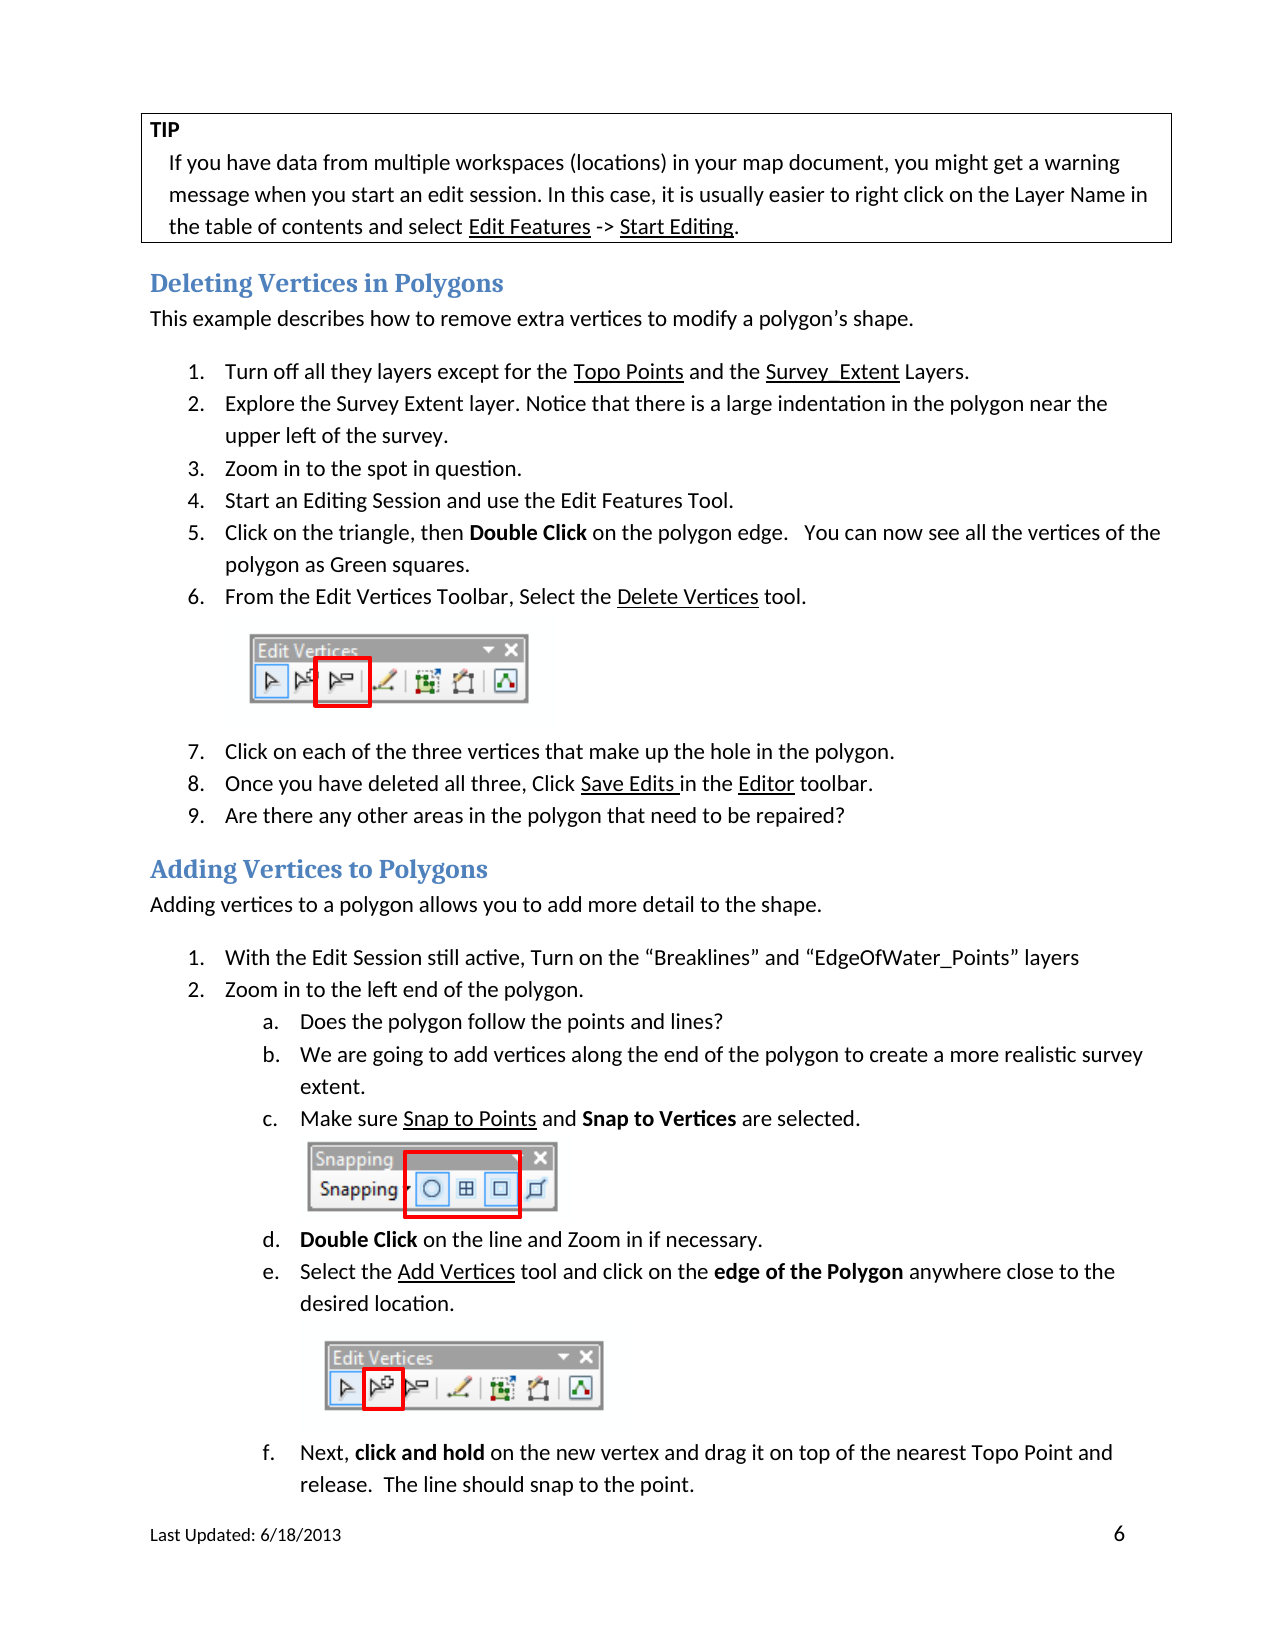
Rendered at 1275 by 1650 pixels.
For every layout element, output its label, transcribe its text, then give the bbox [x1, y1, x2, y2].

list We are going to add vertices along the end of the polygon to create a more realistic survey extent. [262, 1040, 1162, 1100]
list With the Edit Session still active, Turn on the “Breaklines” and “EdgeOfWater_Points” layers [187, 943, 1162, 971]
text This example describes how to remove extra vertices to modify a polygon’s shape. [150, 304, 1162, 332]
subtitle Adding Vertices to Polygons [150, 854, 1162, 886]
list Does the polygon follow the points and lines? [262, 1007, 1162, 1036]
list Click on the triangle, then Double Click on the polygon edge. You can now see all the vertices of the polygon as Green squares. [187, 518, 1162, 578]
list Explore the Survey Extent layer. Notice that there is a large indentation in the polygon near the upper left of the survey. [187, 389, 1162, 449]
list Are there any other areas in the polygon that need to be repaired? [187, 801, 1162, 829]
picture [225, 614, 557, 727]
text Adding vertices to a polygon allows you to add more detail to the shape. [150, 890, 1162, 918]
list Click on each of the three vertices that make up the hole in the polygon. [187, 737, 1162, 765]
list Make sure Snap to Points and Snap to Vertices are selected. [262, 1104, 1162, 1132]
list Double Click on the line and Zoom in if necessary. [262, 1225, 1162, 1253]
picture [300, 1136, 572, 1221]
list Next, click and hold on the new vertex and drag it on top of the nearest Topo Point and release. The line should snap to the point. [262, 1438, 1162, 1498]
list Select the Add Vertices tool and click on the edge of the Polygon anywhere close to the desired location. [262, 1257, 1162, 1317]
list Turn off all they layers except for the Topo Points and the Survey_Extent Layers. [187, 357, 1162, 385]
list Zoom in to the left end of the polygon. [187, 975, 1162, 1003]
list Zoom in to the spot in question. [187, 454, 1162, 482]
list Once you have deleted all three, Click Save Edits in the Editor toolbar. [187, 769, 1162, 797]
subtitle Deleting Vertices in Polygons [150, 268, 1162, 299]
list Start an Editing Session and use the Edit Features Tool. [187, 486, 1162, 514]
picture [300, 1321, 632, 1434]
text TIP If you have data from multiple workspaces (locations) in your map document, you might get a warning message when you start an edit session. In this case, it is usually easier to right click on the Layer Name in the table of contents and select Edit Features -> Start Editing. [142, 114, 1171, 242]
